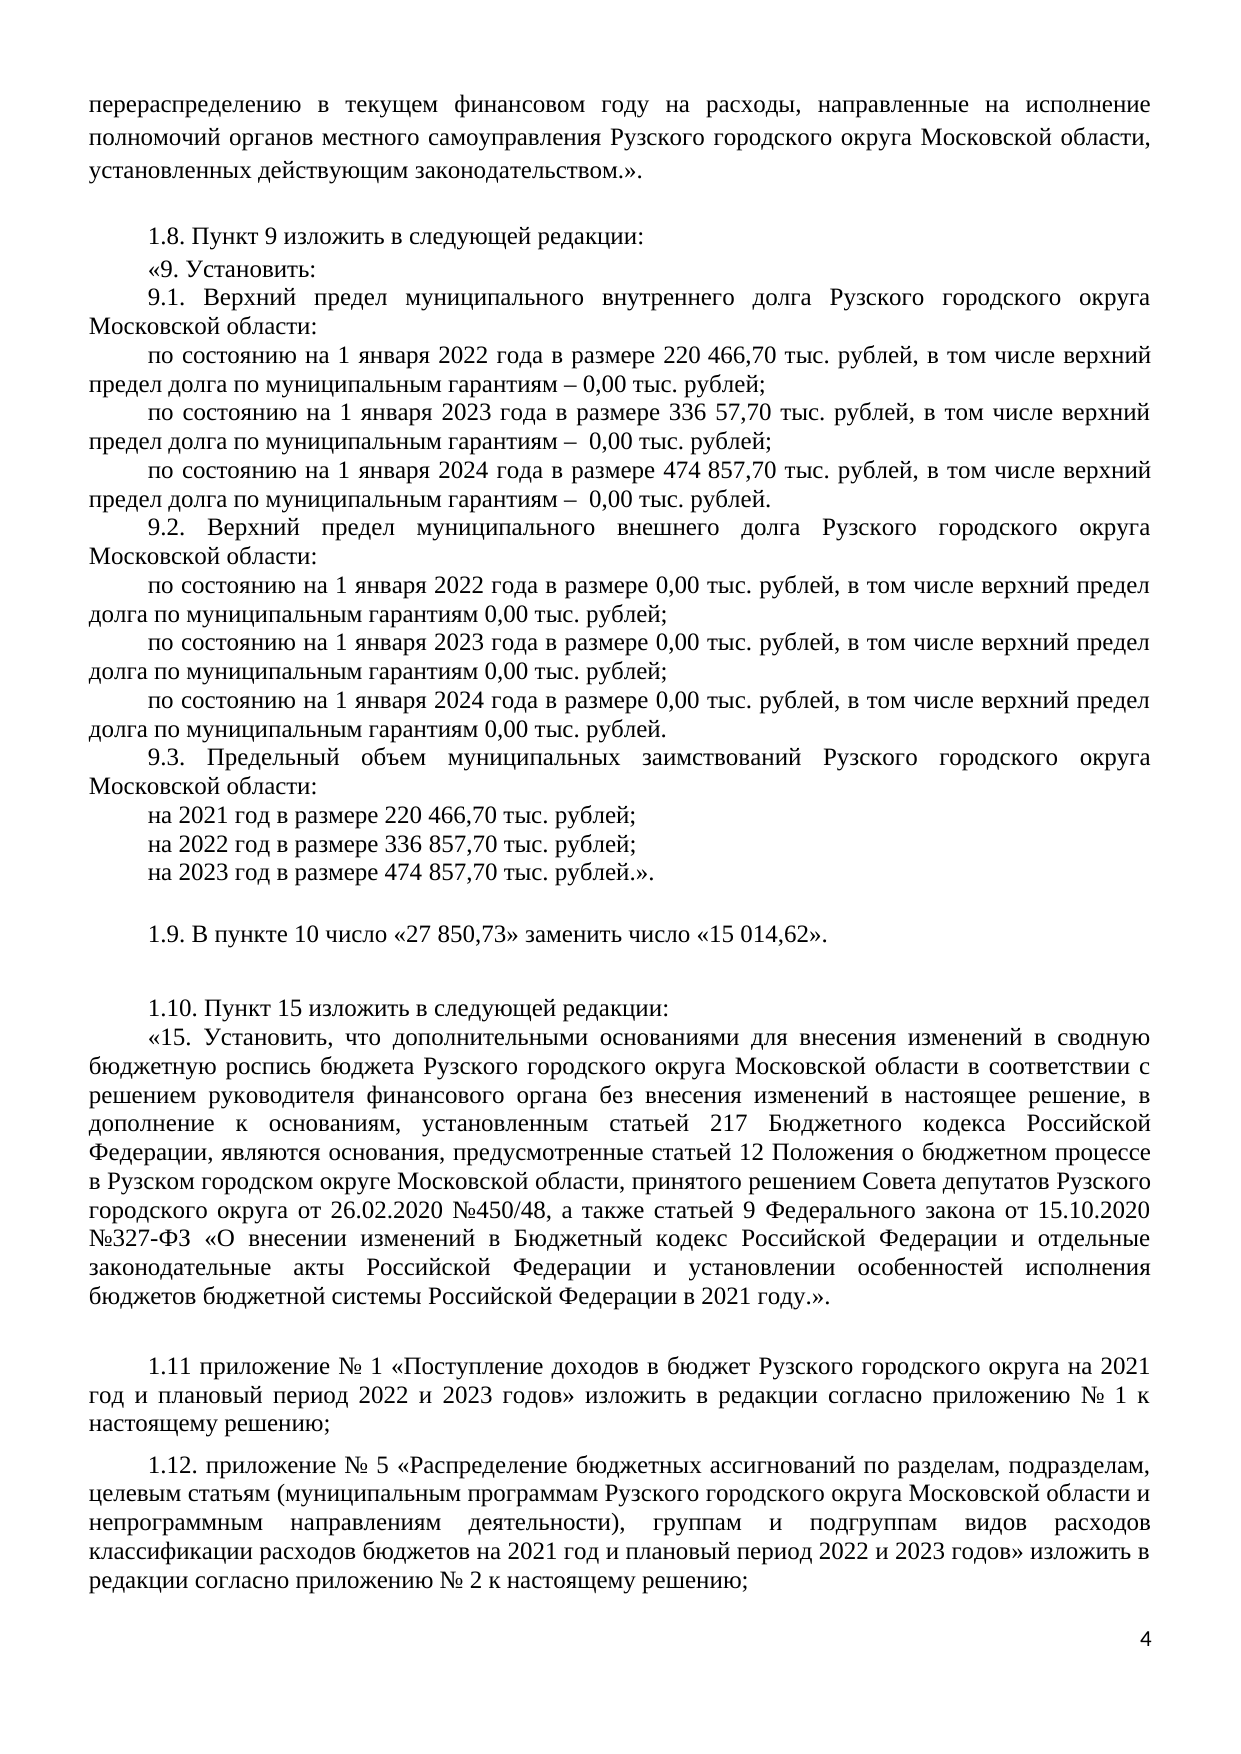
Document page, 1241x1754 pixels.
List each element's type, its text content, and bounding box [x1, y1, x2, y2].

text на 2022 год в размере 336 857,70 тыс. рублей; [89, 829, 1152, 857]
text на 2021 год в размере 220 466,70 тыс. рублей; [89, 800, 1152, 829]
text по состоянию на 1 января 2024 года в размере 0,00 тыс. рублей, в том числе верхний предел долга по муниципальным гарантиям 0,00 тыс. рублей. [89, 685, 1152, 742]
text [89, 89, 1152, 183]
text по состоянию на 1 января 2024 года в размере 474 857,70 тыс. рублей, в том числе верхний предел долга по муниципальным гарантиям – 0,00 тыс. рублей. [89, 455, 1152, 512]
text «9. Установить: [89, 254, 1152, 282]
text 1.8. Пункт 9 изложить в следующей редакции: [89, 221, 1152, 249]
text по состоянию на 1 января 2022 года в размере 0,00 тыс. рублей, в том числе верхний предел долга по муниципальным гарантиям 0,00 тыс. рублей; [89, 570, 1152, 627]
text по состоянию на 1 января 2023 года в размере 0,00 тыс. рублей, в том числе верхний предел долга по муниципальным гарантиям 0,00 тыс. рублей; [89, 627, 1152, 685]
text 1.12. приложение № 5 «Распределение бюджетных ассигнований по разделам, подразделам, целевым статьям (муниципальным программам Рузского городского округа Московской области и непрограммным направлениям деятельности), группам и подгруппам видов расходов классификации расходов бюджетов на 2021 год и плановый период 2022 и 2023 годов» изложить в редакции согласно приложению № 2 к настоящему решению; [89, 1450, 1152, 1593]
text «15. Установить, что дополнительными основаниями для внесения изменений в сводную бюджетную роспись бюджета Рузского городского округа Московской области в соответствии с решением руководителя финансового органа без внесения изменений в настоящее решение, в дополнение к основаниям, установленным статьей 217 Бюджетного кодекса Российской Федерации, являются основания, предусмотренные статьей 12 Положения о бюджетном процессе в Рузском городском округе Московской области, принятого решением Совета депутатов Рузского городского округа от 26.02.2020 №450/48, а также статьей 9 Федерального закона от 15.10.2020 №327-ФЗ «О внесении изменений в Бюджетный кодекс Российской Федерации и отдельные законодательные акты Российской Федерации и установлении особенностей исполнения бюджетов бюджетной системы Российской Федерации в 2021 году.». [89, 1022, 1152, 1310]
text по состоянию на 1 января 2022 года в размере 220 466,70 тыс. рублей, в том числе верхний предел долга по муниципальным гарантиям – 0,00 тыс. рублей; [89, 340, 1152, 397]
text 9.3. Предельный объем муниципальных заимствований Рузского городского округа Московской области: [89, 742, 1152, 800]
text 1.9. В пункте 10 число «27 850,73» заменить число «15 014,62». [89, 919, 1152, 948]
text по состоянию на 1 января 2023 года в размере 336 57,70 тыс. рублей, в том числе верхний предел долга по муниципальным гарантиям – 0,00 тыс. рублей; [89, 397, 1152, 455]
text 9.2. Верхний предел муниципального внешнего долга Рузского городского округа Московской области: [89, 512, 1152, 570]
text 1.10. Пункт 15 изложить в следующей редакции: [89, 993, 1152, 1022]
text 1.11 приложение № 1 «Поступление доходов в бюджет Рузского городского округа на 2021 год и плановый период 2022 и 2023 годов» изложить в редакции согласно приложению № 1 к настоящему решению; [89, 1351, 1152, 1437]
text 9.1. Верхний предел муниципального внутреннего долга Рузского городского округа Московской области: [89, 282, 1152, 340]
text на 2023 год в размере 474 857,70 тыс. рублей.». [89, 857, 1152, 886]
